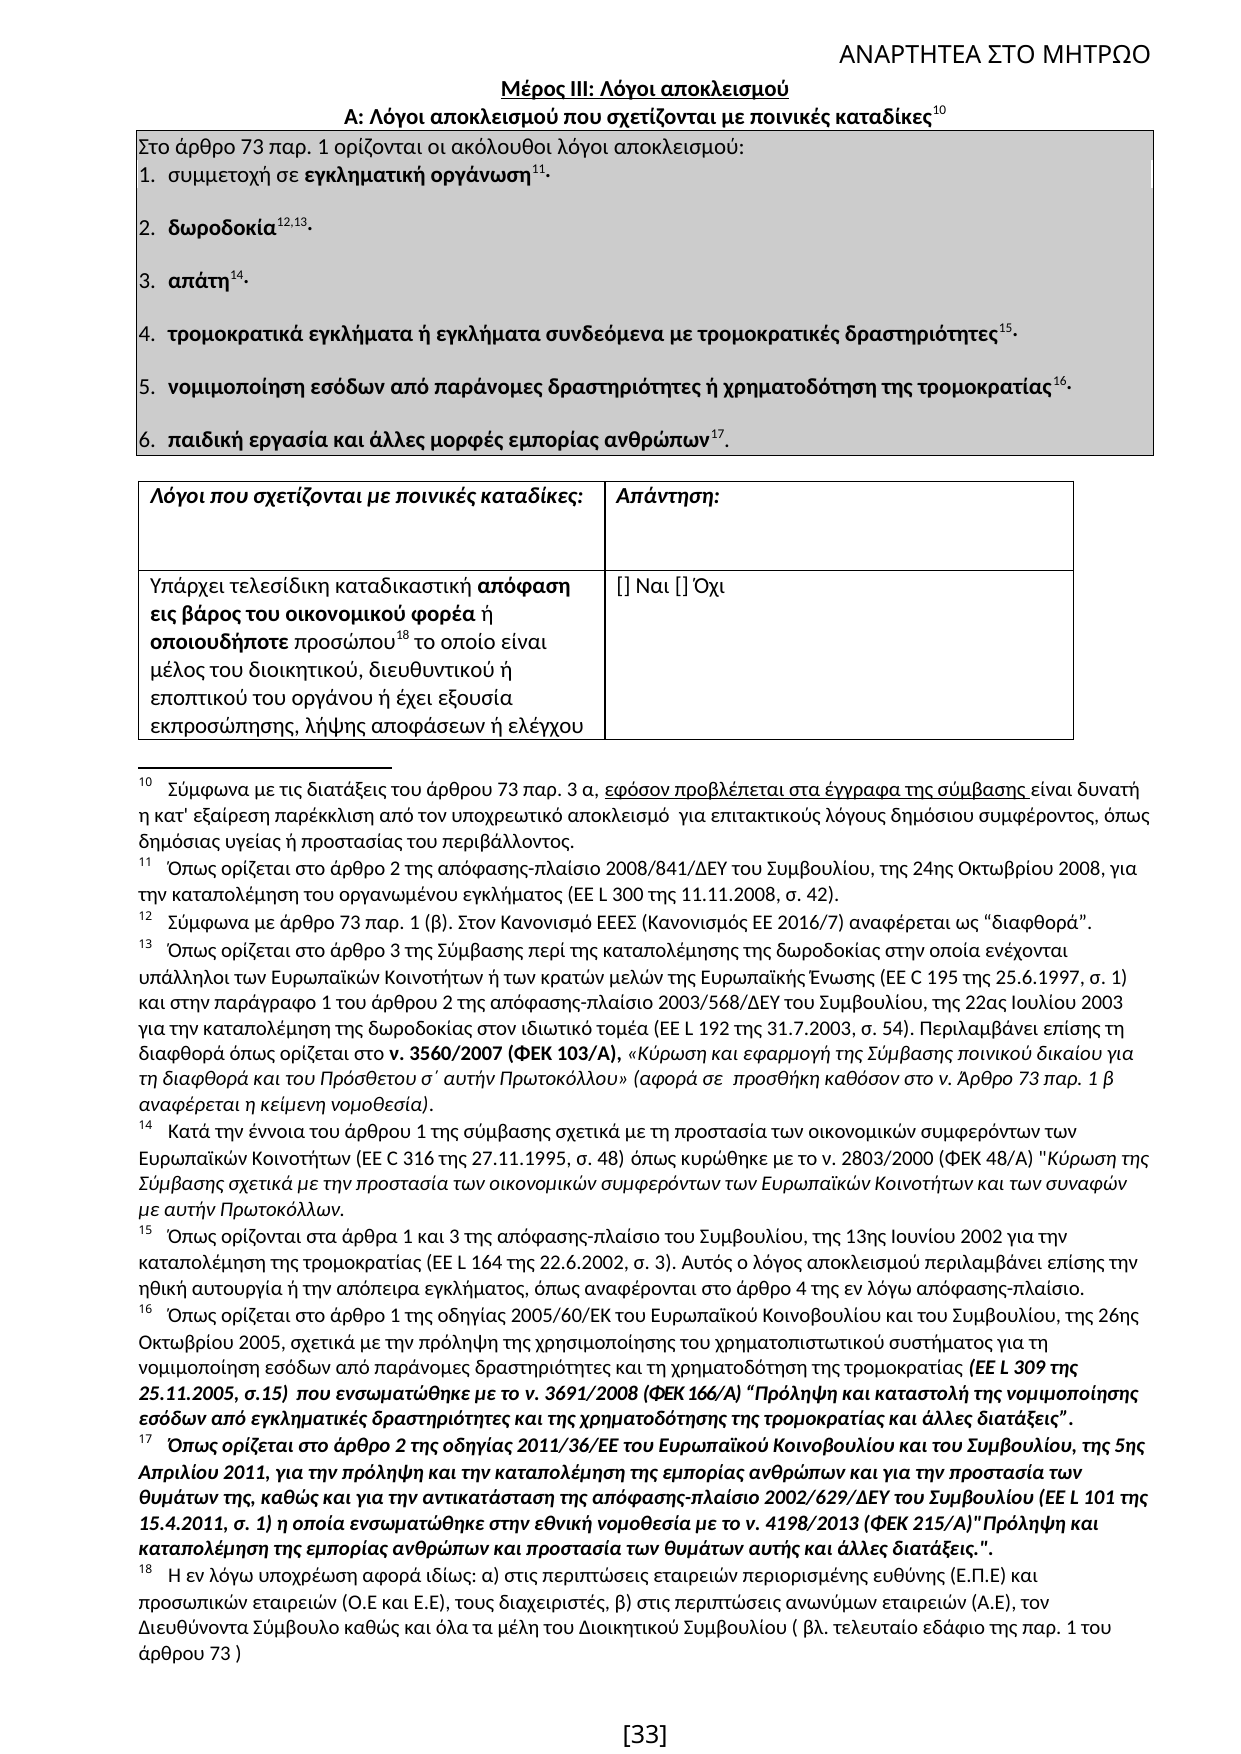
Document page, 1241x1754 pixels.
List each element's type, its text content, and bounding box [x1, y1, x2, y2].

list τρομοκρατικά εγκλήματα ή εγκλήματα συνδεόμενα με τρομοκρατικές δραστηριότητες· [137, 317, 1153, 347]
text Στο άρθρο 73 παρ. 1 ορίζονται οι ακόλουθοι λόγοι αποκλεισμού: [137, 131, 1153, 160]
table_header Απάντηση: [606, 482, 1073, 570]
list συμμετοχή σε εγκληματική οργάνωση· [138, 160, 1151, 188]
list παιδική εργασία και άλλες μορφές εμπορίας ανθρώπων. [137, 423, 1153, 455]
list νομιμοποίηση εσόδων από παράνομες δραστηριότητες ή χρηματοδότηση της τρομοκρατίας· [137, 370, 1153, 400]
table_header Λόγοι που σχετίζονται με ποινικές καταδίκες: [139, 482, 604, 570]
text Μέρος III: Λόγοι αποκλεισμού [138, 74, 1151, 102]
table_cell [] Ναι [] Όχι Εάν η σχετική τεκμηρίωση διατίθεται ηλεκτρονικά, αναφέρετε: (διαδικτυακή διεύθυνση, αρχή ή φορέας έκδοσης, επακριβή στοιχεία αναφοράς των εγγράφων): [……][……][……][……] [606, 571, 1073, 739]
table_cell Υπάρχει τελεσίδικη καταδικαστική απόφαση εις βάρος του οικονομικού φορέα ή οποιουδήποτε προσώπου το οποίο είναι μέλος του διοικητικού, διευθυντικού ή εποπτικού του οργάνου ή έχει εξουσία εκπροσώπησης, λήψης αποφάσεων ή ελέγχου σε αυτό για έναν από τους λόγους που παρατίθενται ανωτέρω (σημεία 1-6), ή καταδικαστική απόφαση η οποία έχει εκδοθεί πριν από πέντε έτη κατά το μέγιστο ή στην οποία έχει οριστεί απευθείας περίοδος αποκλεισμού που εξακολουθεί να ισχύει; [139, 571, 604, 739]
list απάτη· [137, 264, 1153, 294]
text Α: Λόγοι αποκλεισμού που σχετίζονται με ποινικές καταδίκες [138, 102, 1151, 130]
list δωροδοκία,· [137, 211, 1153, 241]
